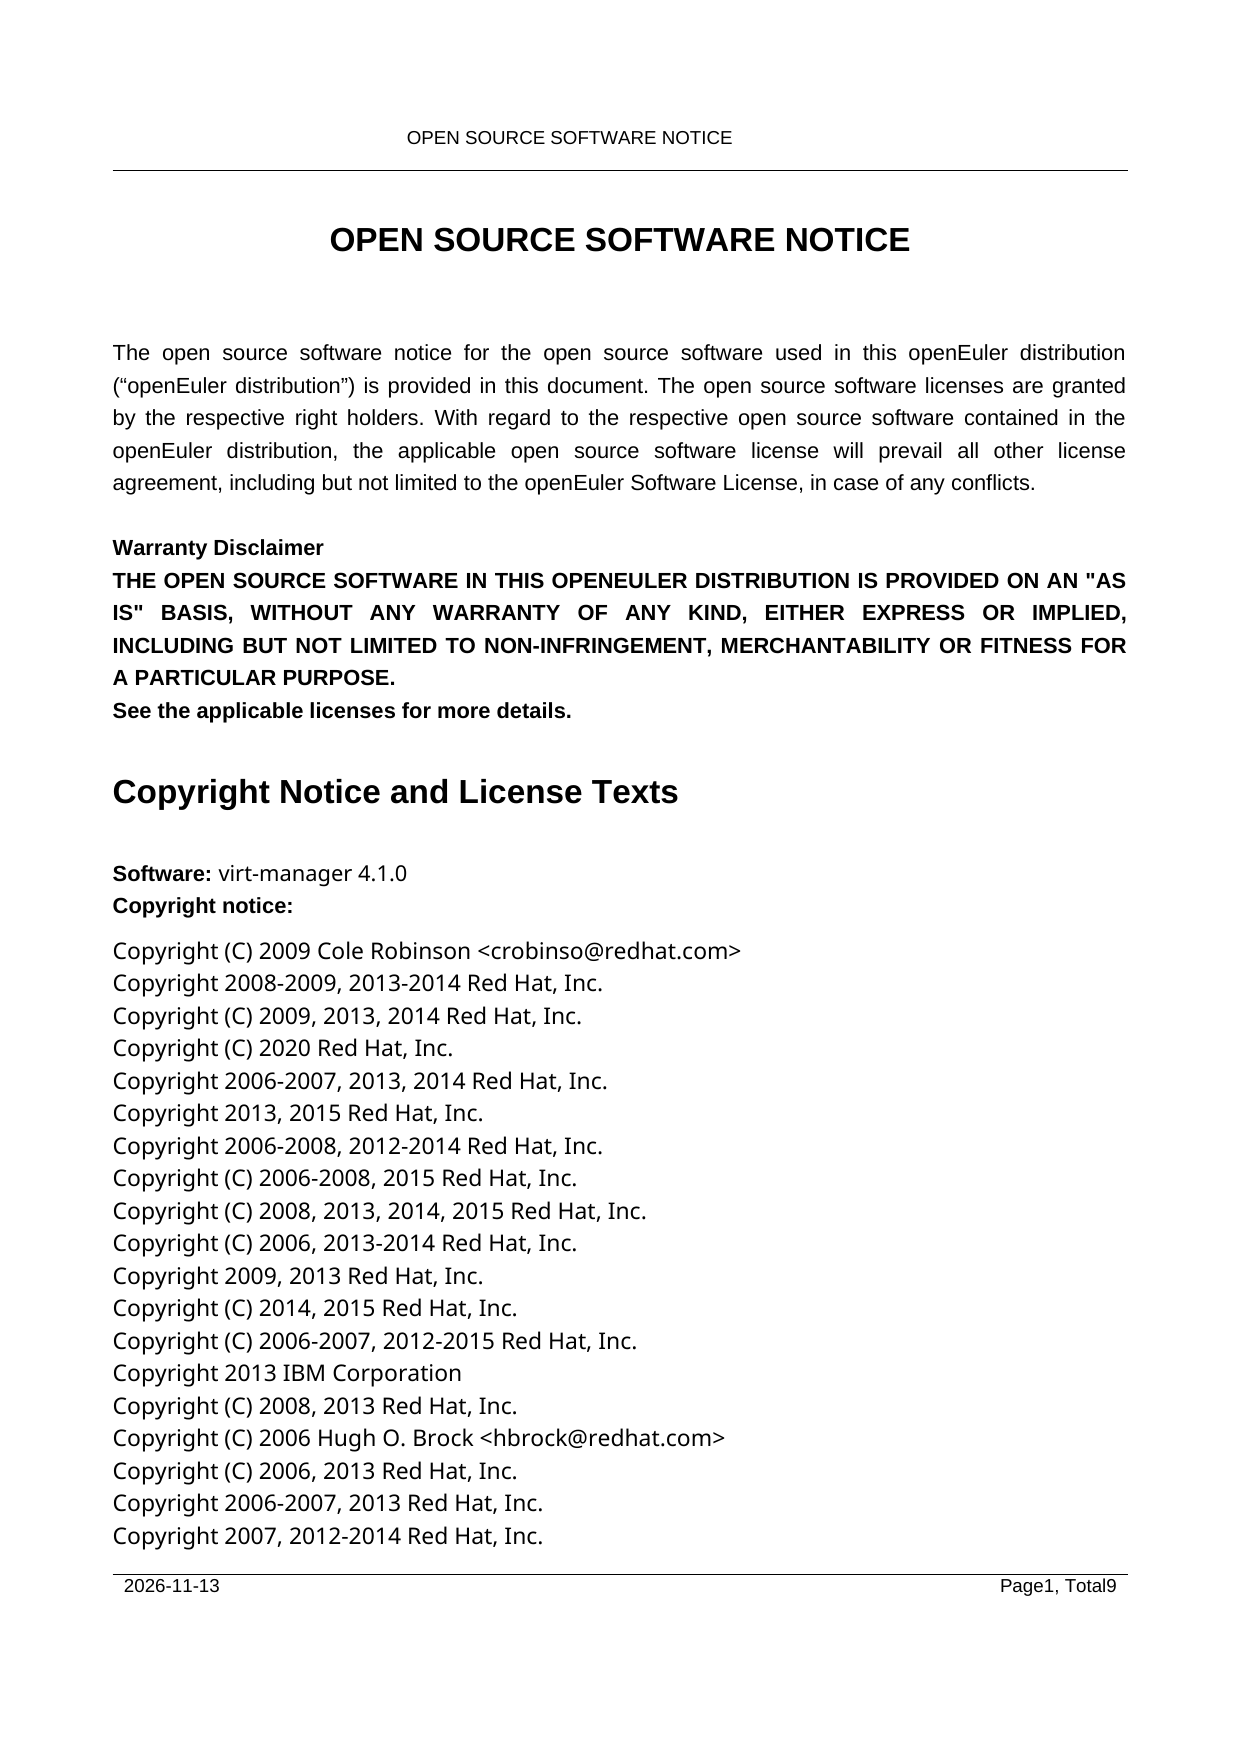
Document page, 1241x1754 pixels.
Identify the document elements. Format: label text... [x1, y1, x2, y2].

title Software: virt-manager 4.1.0 [112, 856, 1128, 889]
text Warranty Disclaimer [112, 531, 1128, 564]
text Copyright notice: [112, 889, 1128, 921]
text Copyright Notice and License Texts [112, 759, 1128, 824]
text THE OPEN SOURCE SOFTWARE IN THIS OPENEULER DISTRIBUTION IS PROVIDED ON AN "AS IS" BASIS, WITHOUT ANY WARRANTY OF ANY KIND, EITHER EXPRESS OR IMPLIED, INCLUDING BUT NOT LIMITED TO NON-INFRINGEMENT, MERCHANTABILITY OR FITNESS FOR A PARTICULAR PURPOSE. See the applicable licenses for more details. [112, 564, 1128, 726]
text OPEN SOURCE SOFTWARE NOTICE [112, 206, 1128, 271]
text The open source software notice for the open source software used in this openEuler distribution (“openEuler distribution”) is provided in this document. The open source software licenses are granted by the respective right holders. With regard to the respective open source software contained in the openEuler distribution, the applicable open source software license will prevail all other license agreement, including but not limited to the openEuler Software License, in case of any conflicts. [112, 336, 1128, 499]
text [112, 934, 1128, 1551]
